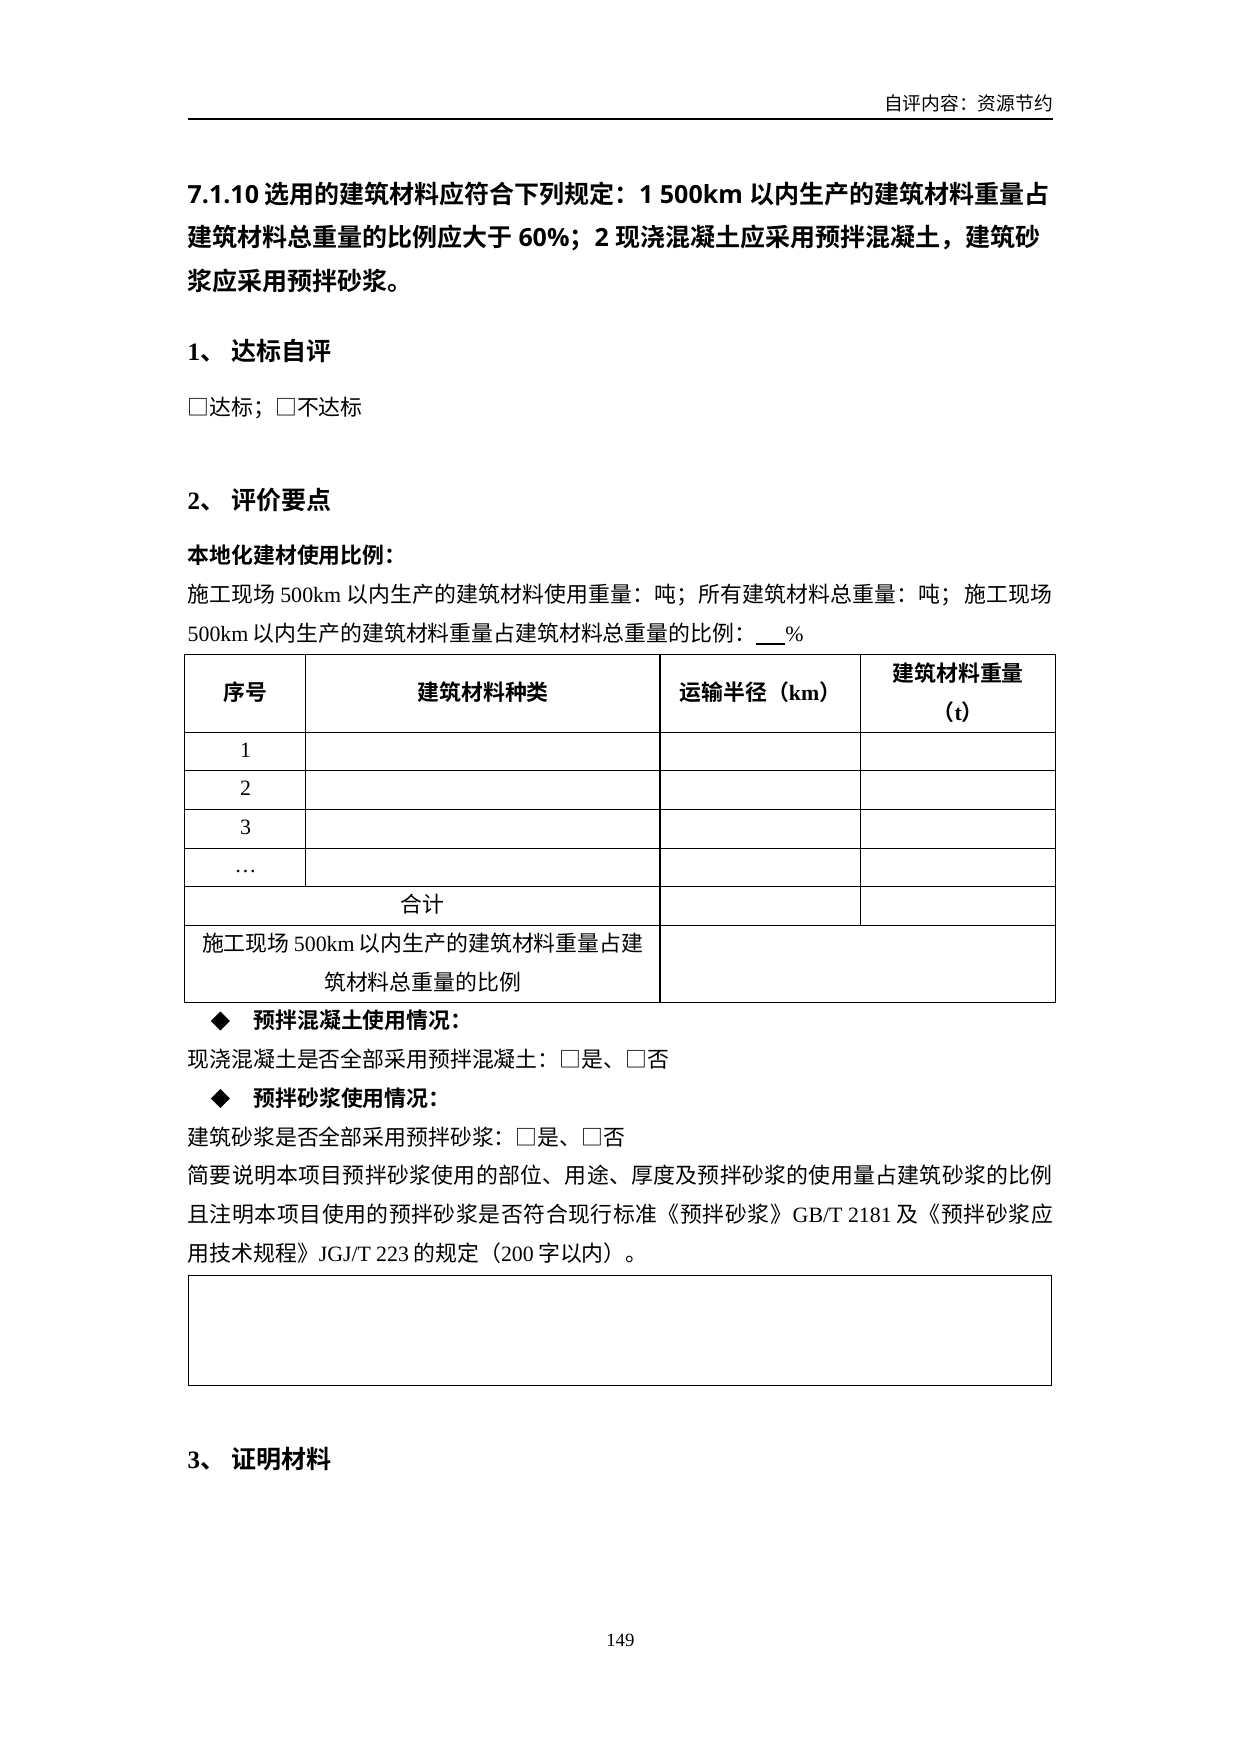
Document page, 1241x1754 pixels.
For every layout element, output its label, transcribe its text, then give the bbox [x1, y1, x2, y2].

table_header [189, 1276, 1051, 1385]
text 现浇混凝土是否全部采用预拌混凝土：□是、□否 [187, 1042, 1053, 1074]
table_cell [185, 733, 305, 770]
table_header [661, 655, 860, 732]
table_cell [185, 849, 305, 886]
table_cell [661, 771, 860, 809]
text 简要说明本项目预拌砂浆使用的部位、用途、厚度及预拌砂浆的使用量占建筑砂浆的比例，且注明本项目使用的预拌砂浆是否符合现行标准《预拌砂浆》GB/T 2181及《预拌砂浆应用技术规程》JGJ/T 223的规定（200字以内）。 [187, 1158, 1053, 1268]
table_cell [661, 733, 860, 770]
list 预拌砂浆使用情况： [209, 1081, 1053, 1113]
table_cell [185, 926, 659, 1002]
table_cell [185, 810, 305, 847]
text 施工现场500km 以内生产的建筑材料使用重量：吨；所有建筑材料总重量：吨；施工现场500km以内生产的建筑材料重量占建筑材料总重量的比例： % [187, 577, 1053, 648]
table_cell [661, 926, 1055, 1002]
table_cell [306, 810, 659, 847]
subtitle 7.1.10选用的建筑材料应符合下列规定：1 500km 以内生产的建筑材料重量占建筑材料总重量的比例应大于 60%；2 现浇混凝土应采用预拌混凝土，建筑砂浆应采用预拌砂浆。 [187, 174, 1053, 298]
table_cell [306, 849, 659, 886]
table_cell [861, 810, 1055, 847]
list 证明材料 [187, 1425, 1053, 1490]
list 预拌混凝土使用情况： [209, 1003, 1053, 1036]
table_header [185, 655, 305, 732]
text □达标；□不达标 [187, 389, 1053, 422]
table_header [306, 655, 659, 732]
text 本地化建材使用比例： [187, 538, 1053, 570]
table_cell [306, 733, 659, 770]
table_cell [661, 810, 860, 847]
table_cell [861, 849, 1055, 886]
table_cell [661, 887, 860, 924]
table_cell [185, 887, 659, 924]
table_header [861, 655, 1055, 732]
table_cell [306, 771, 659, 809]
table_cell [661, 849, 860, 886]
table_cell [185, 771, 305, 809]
list 评价要点 [187, 466, 1053, 531]
text 建筑砂浆是否全部采用预拌砂浆：□是、□否 [187, 1119, 1053, 1152]
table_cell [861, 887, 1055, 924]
list 达标自评 [187, 317, 1053, 382]
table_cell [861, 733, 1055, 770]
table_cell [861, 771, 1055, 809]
